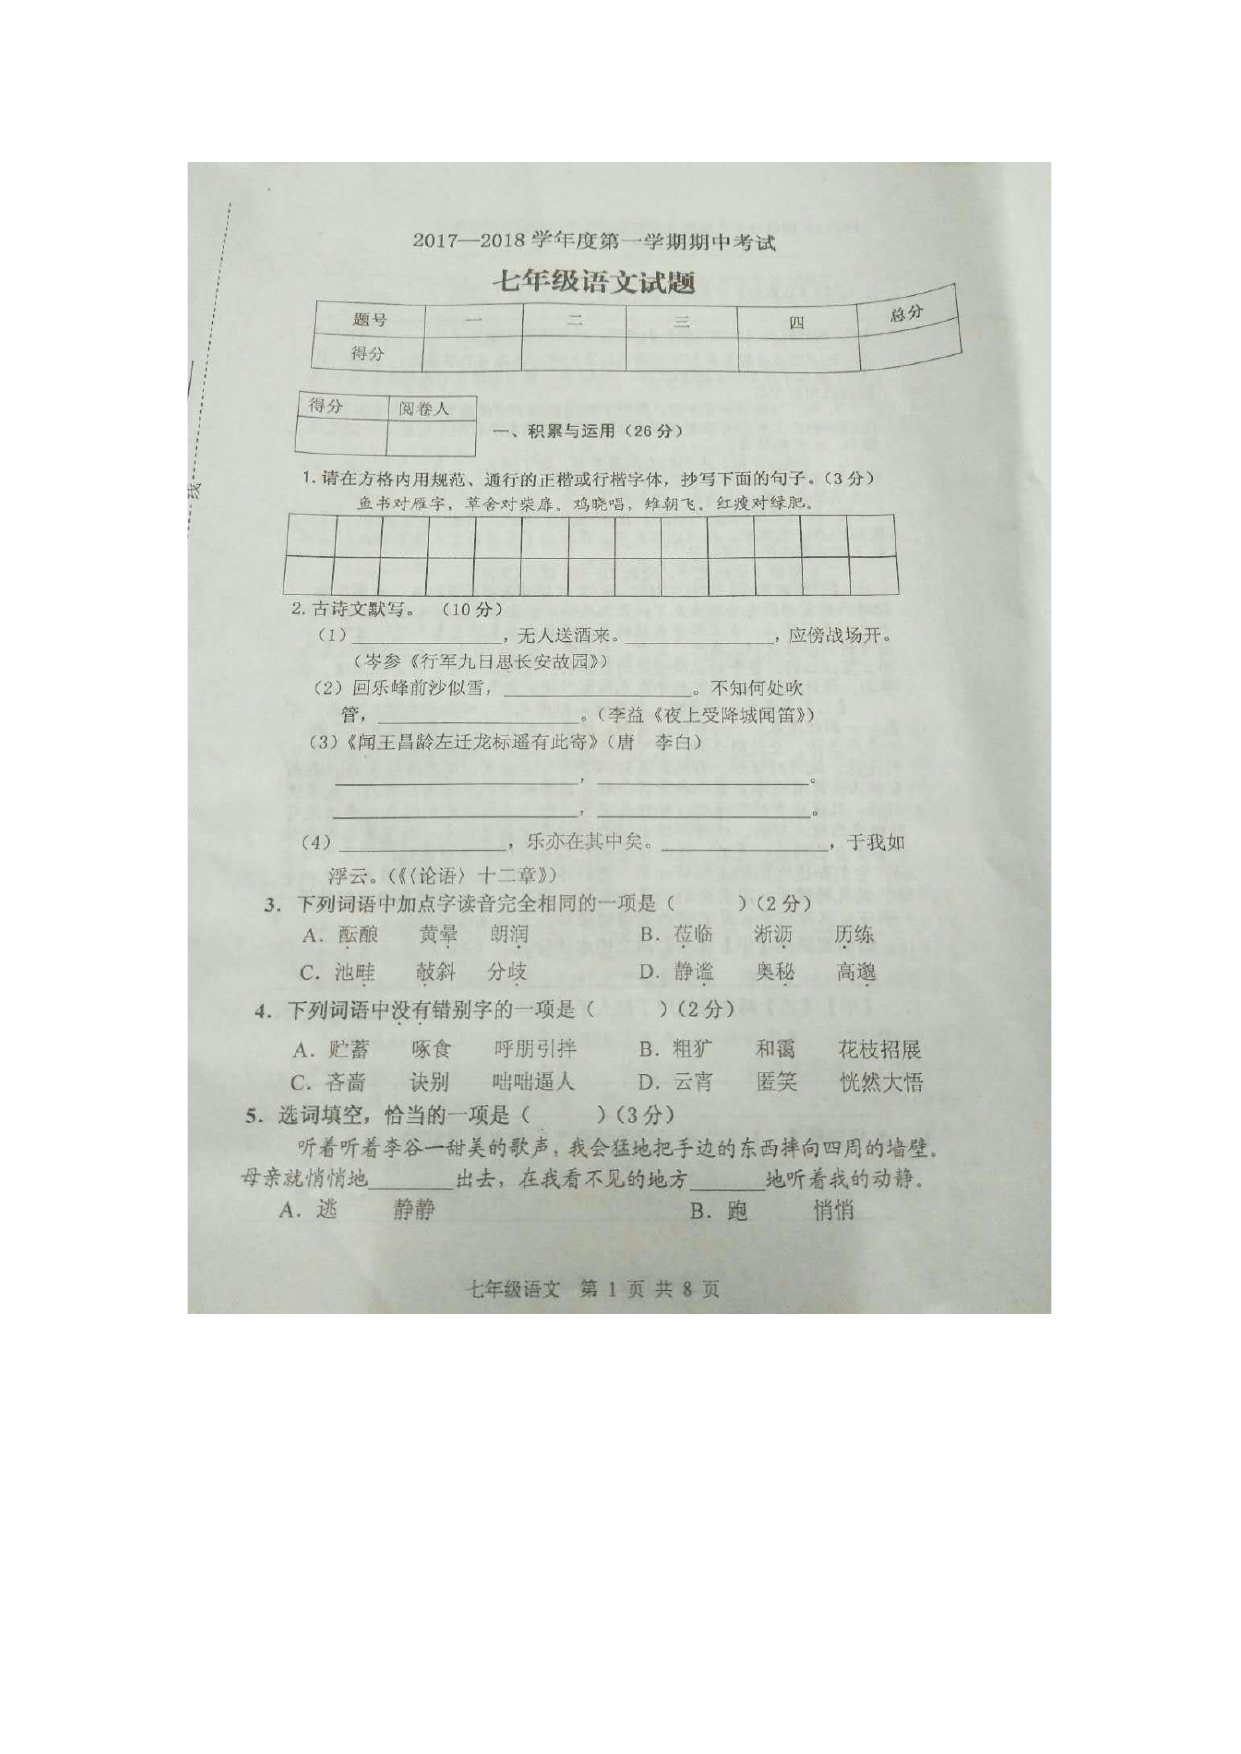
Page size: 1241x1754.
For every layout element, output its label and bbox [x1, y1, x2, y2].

picture [187, 162, 1052, 1314]
